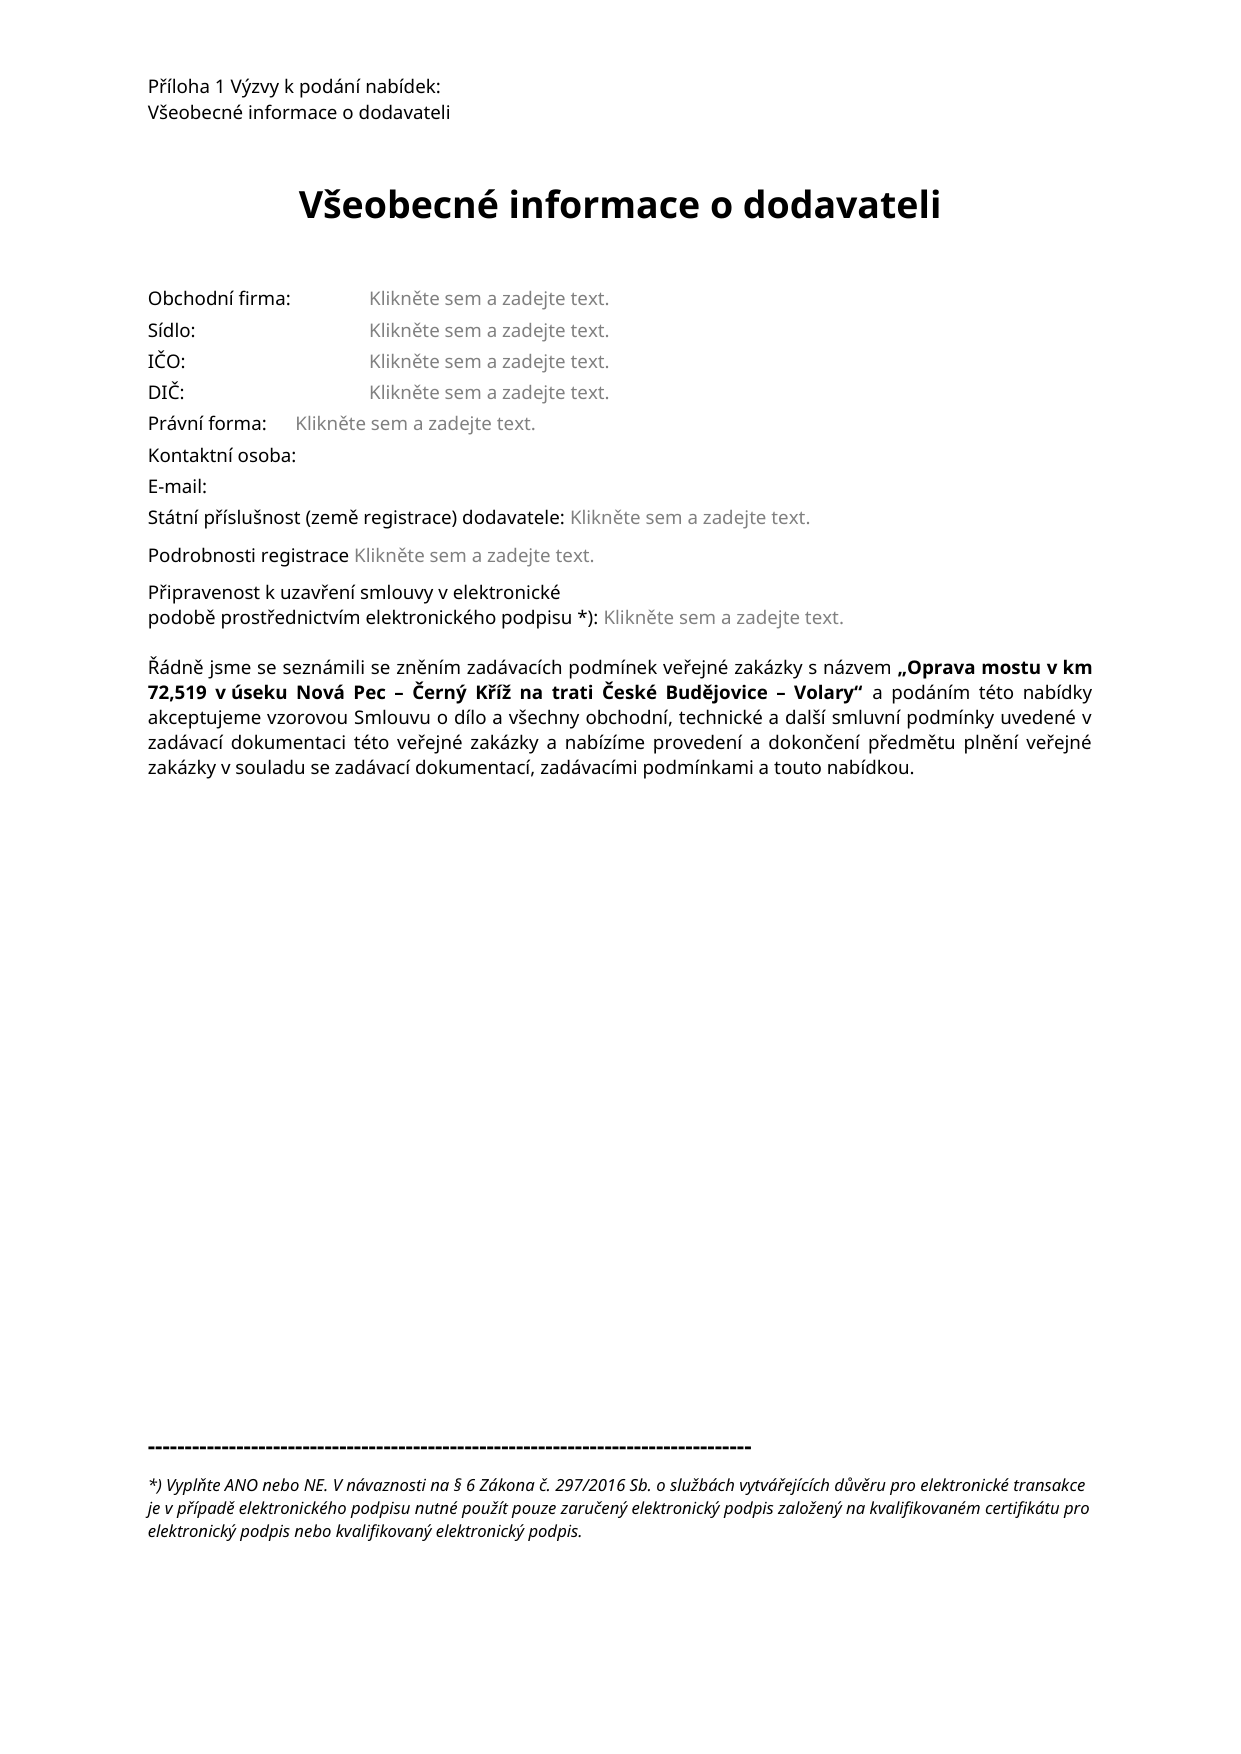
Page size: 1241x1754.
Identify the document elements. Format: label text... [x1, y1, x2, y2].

text Připravenost k uzavření smlouvy v elektronické [148, 579, 1093, 604]
text Sídlo: [148, 317, 1093, 342]
text DIČ: [148, 379, 1093, 404]
text Obchodní firma: [148, 286, 1093, 311]
text IČO: [148, 348, 1093, 373]
text E-mail: [148, 473, 1093, 498]
text podobě prostřednictvím elektronického podpisu *): [148, 604, 1093, 629]
text Státní příslušnost (země registrace) dodavatele: [148, 504, 1093, 529]
title Všeobecné informace o dodavateli [148, 178, 1093, 229]
text Kontaktní osoba: [148, 442, 1093, 467]
text Podrobnosti registrace [148, 542, 1093, 567]
text ---------------------------------------------------------------------------------- [148, 1430, 1093, 1461]
text *) Vyplňte ANO nebo NE. V návaznosti na § 6 Zákona č. 297/2016 Sb. o službách vytvářejících důvěru pro elektronické transakce je v případě elektronického podpisu nutné použít pouze zaručený elektronický podpis založený na kvalifikovaném certifikátu pro elektronický podpis nebo kvalifikovaný elektronický podpis. [148, 1474, 1093, 1542]
text Právní forma: [148, 411, 1093, 436]
text Řádně jsme se seznámili se zněním zadávacích podmínek veřejné zakázky s názvem „Oprava mostu v km 72,519 v úseku Nová Pec – Černý Kříž na trati České Budějovice – Volary“ a podáním této nabídky akceptujeme vzorovou Smlouvu o dílo a všechny obchodní, technické a další smluvní podmínky uvedené v zadávací dokumentaci této veřejné zakázky a nabízíme provedení a dokončení předmětu plnění veřejné zakázky v souladu se zadávací dokumentací, zadávacími podmínkami a touto nabídkou. [148, 654, 1093, 779]
